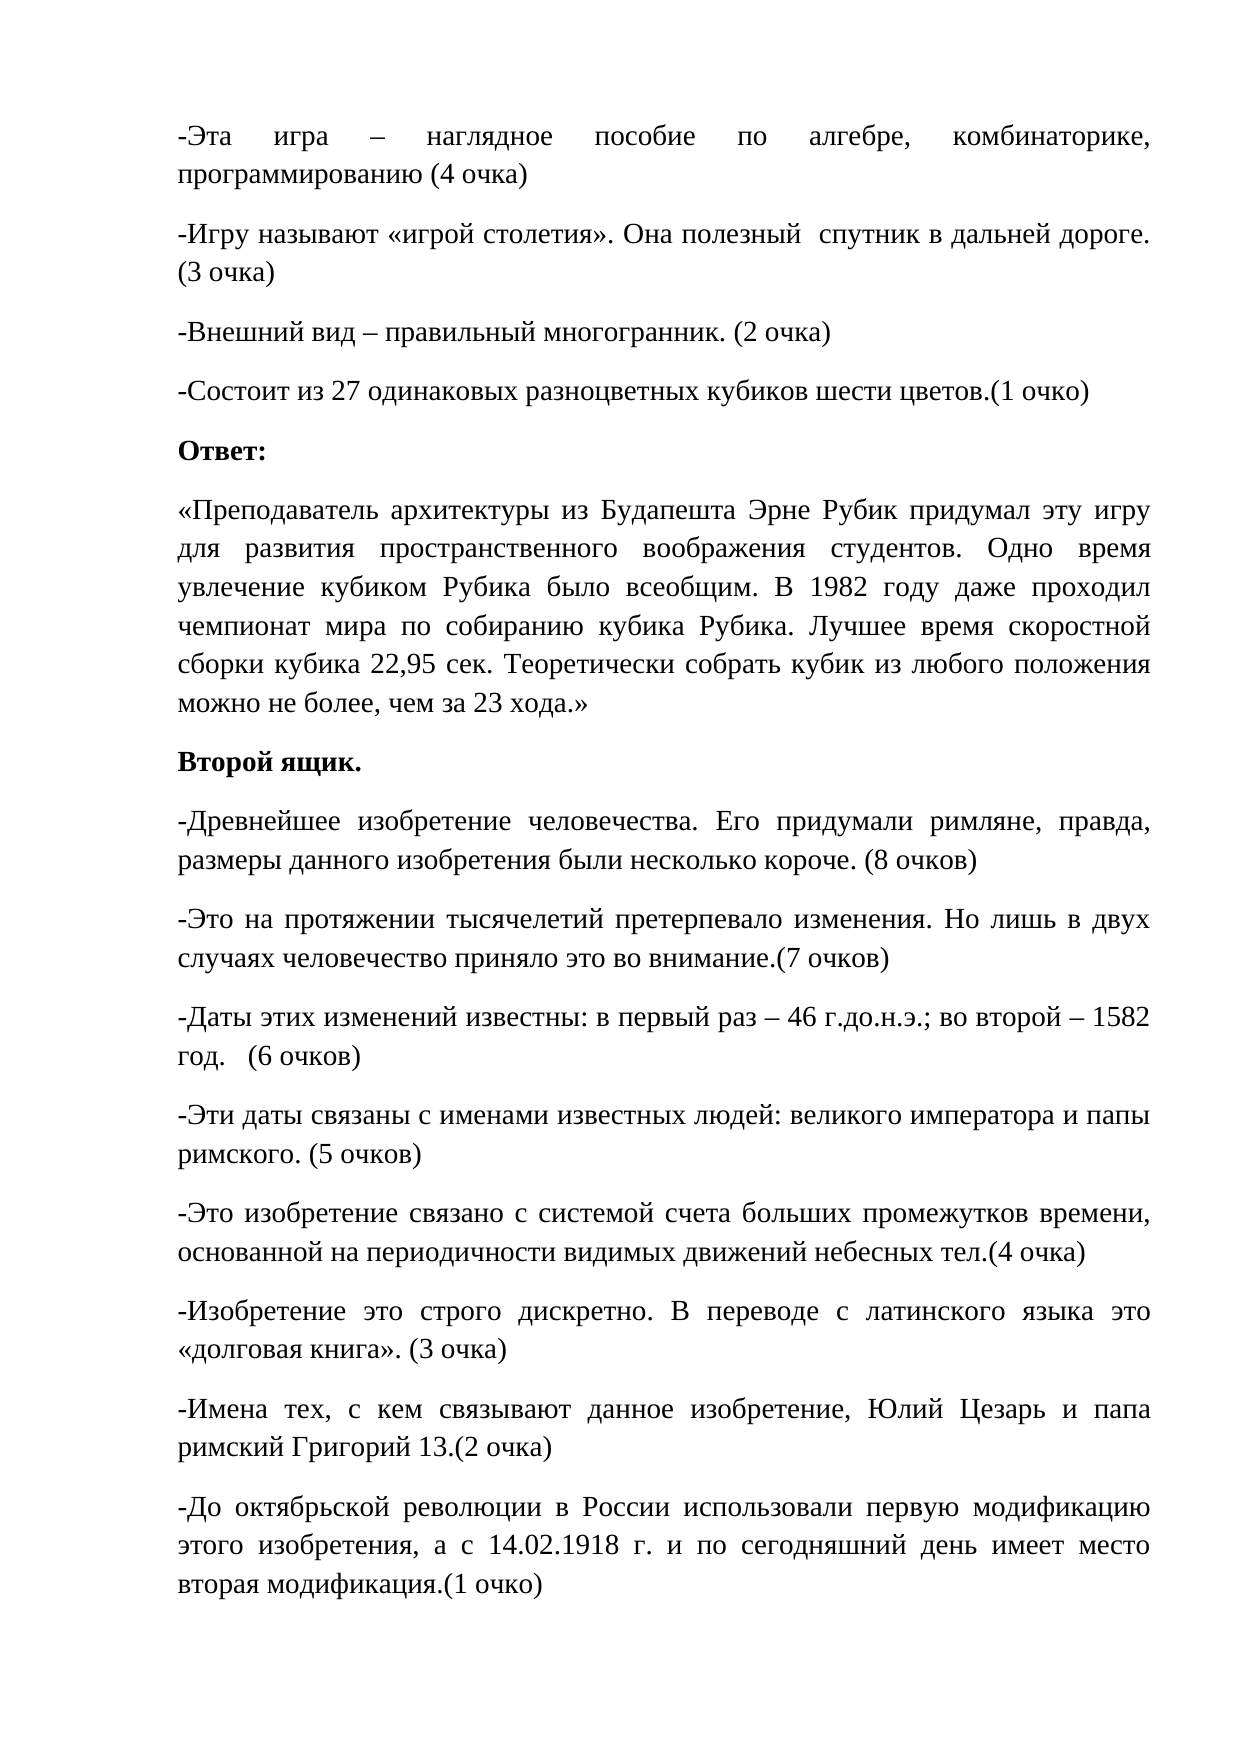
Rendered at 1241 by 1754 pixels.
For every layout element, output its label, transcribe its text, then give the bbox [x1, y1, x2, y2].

text -Состоит из 27 одинаковых разноцветных кубиков шести цветов.(1 очко) [177, 373, 1152, 407]
text -Это изобретение связано с системой счета больших промежутков времени, основанной на периодичности видимых движений небесных тел.(4 очка) [177, 1195, 1152, 1267]
text -Эти даты связаны с именами известных людей: великого императора и папы римского. (5 очков) [177, 1097, 1152, 1169]
text Ответ: [177, 433, 1152, 466]
text «Преподаватель архитектуры из Будапешта Эрне Рубик придумал эту игру для развития пространственного воображения студентов. Одно время увлечение кубиком Рубика было всеобщим. В 1982 году даже проходил чемпионат мира по собиранию кубика Рубика. Лучшее время скоростной сборки кубика 22,95 сек. Теоретически собрать кубик из любого положения можно не более, чем за 23 хода.» [177, 492, 1152, 718]
text -Имена тех, с кем связывают данное изобретение, Юлий Цезарь и папа римский Григорий 13.(2 очка) [177, 1391, 1152, 1463]
text -Игру называют «игрой столетия». Она полезный спутник в дальней дороге. (3 очка) [177, 216, 1152, 288]
text -Внешний вид – правильный многогранник. (2 очка) [177, 314, 1152, 347]
text -Это на протяжении тысячелетий претерпевало изменения. Но лишь в двух случаях человечество приняло это во внимание.(7 очков) [177, 901, 1152, 973]
text -Изобретение это строго дискретно. В переводе с латинского языка это «долговая книга». (3 очка) [177, 1293, 1152, 1365]
text Второй ящик. [177, 744, 1152, 778]
text -До октябрьской революции в России использовали первую модификацию этого изобретения, а с 14.02.1918 г. и по сегодняшний день имеет место вторая модификация.(1 очко) [177, 1489, 1152, 1599]
text -Даты этих изменений известны: в первый раз – 46 г.до.н.э.; во второй – 1582 год. (6 очков) [177, 999, 1152, 1071]
text -Древнейшее изобретение человечества. Его придумали римляне, правда, размеры данного изобретения были несколько короче. (8 очков) [177, 803, 1152, 876]
text -Эта игра – наглядное пособие по алгебре, комбинаторике, программированию (4 очка) [177, 118, 1152, 190]
